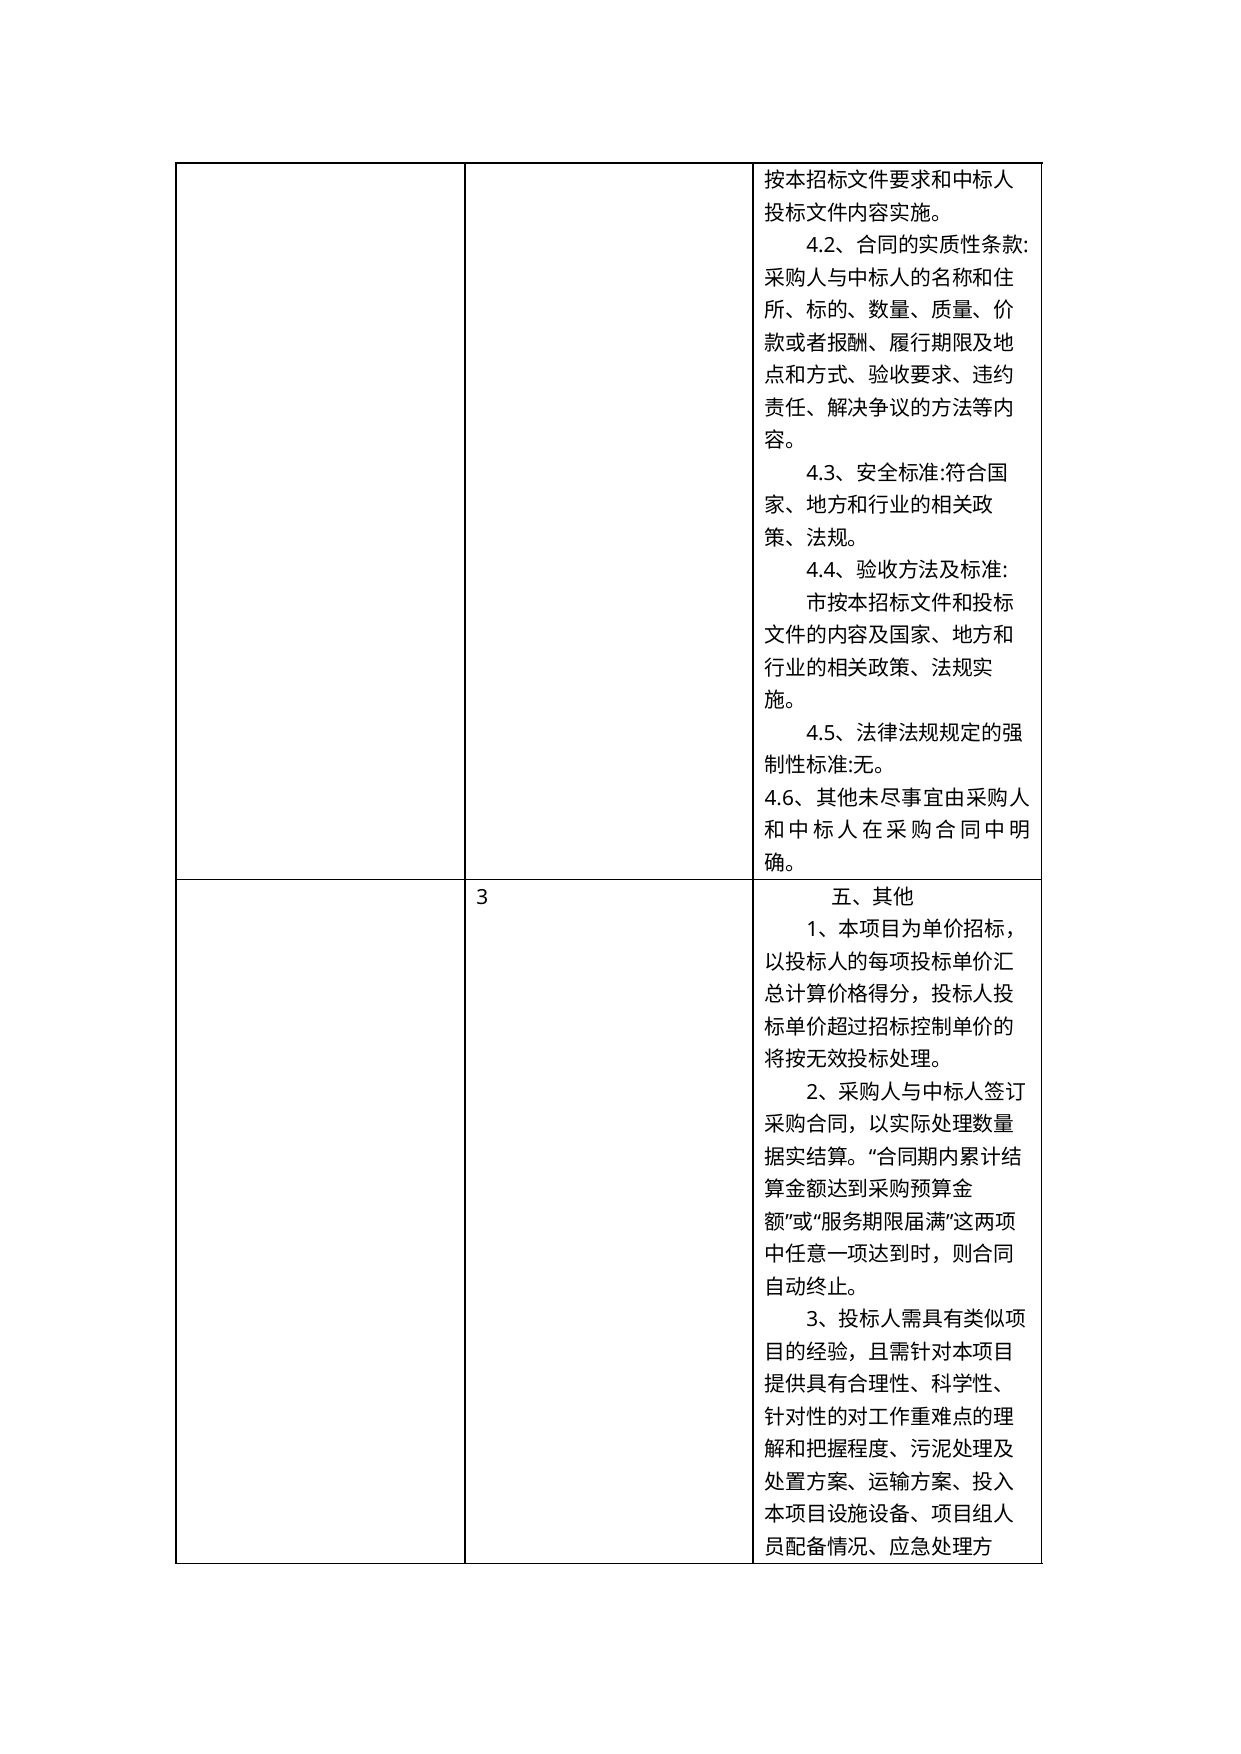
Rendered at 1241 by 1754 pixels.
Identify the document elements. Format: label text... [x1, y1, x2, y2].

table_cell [754, 880, 1041, 1563]
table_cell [754, 164, 1041, 878]
table_cell 2 [466, 164, 752, 878]
table_cell [177, 880, 464, 1563]
table_cell [177, 164, 464, 878]
table_cell 3 [466, 880, 752, 1563]
